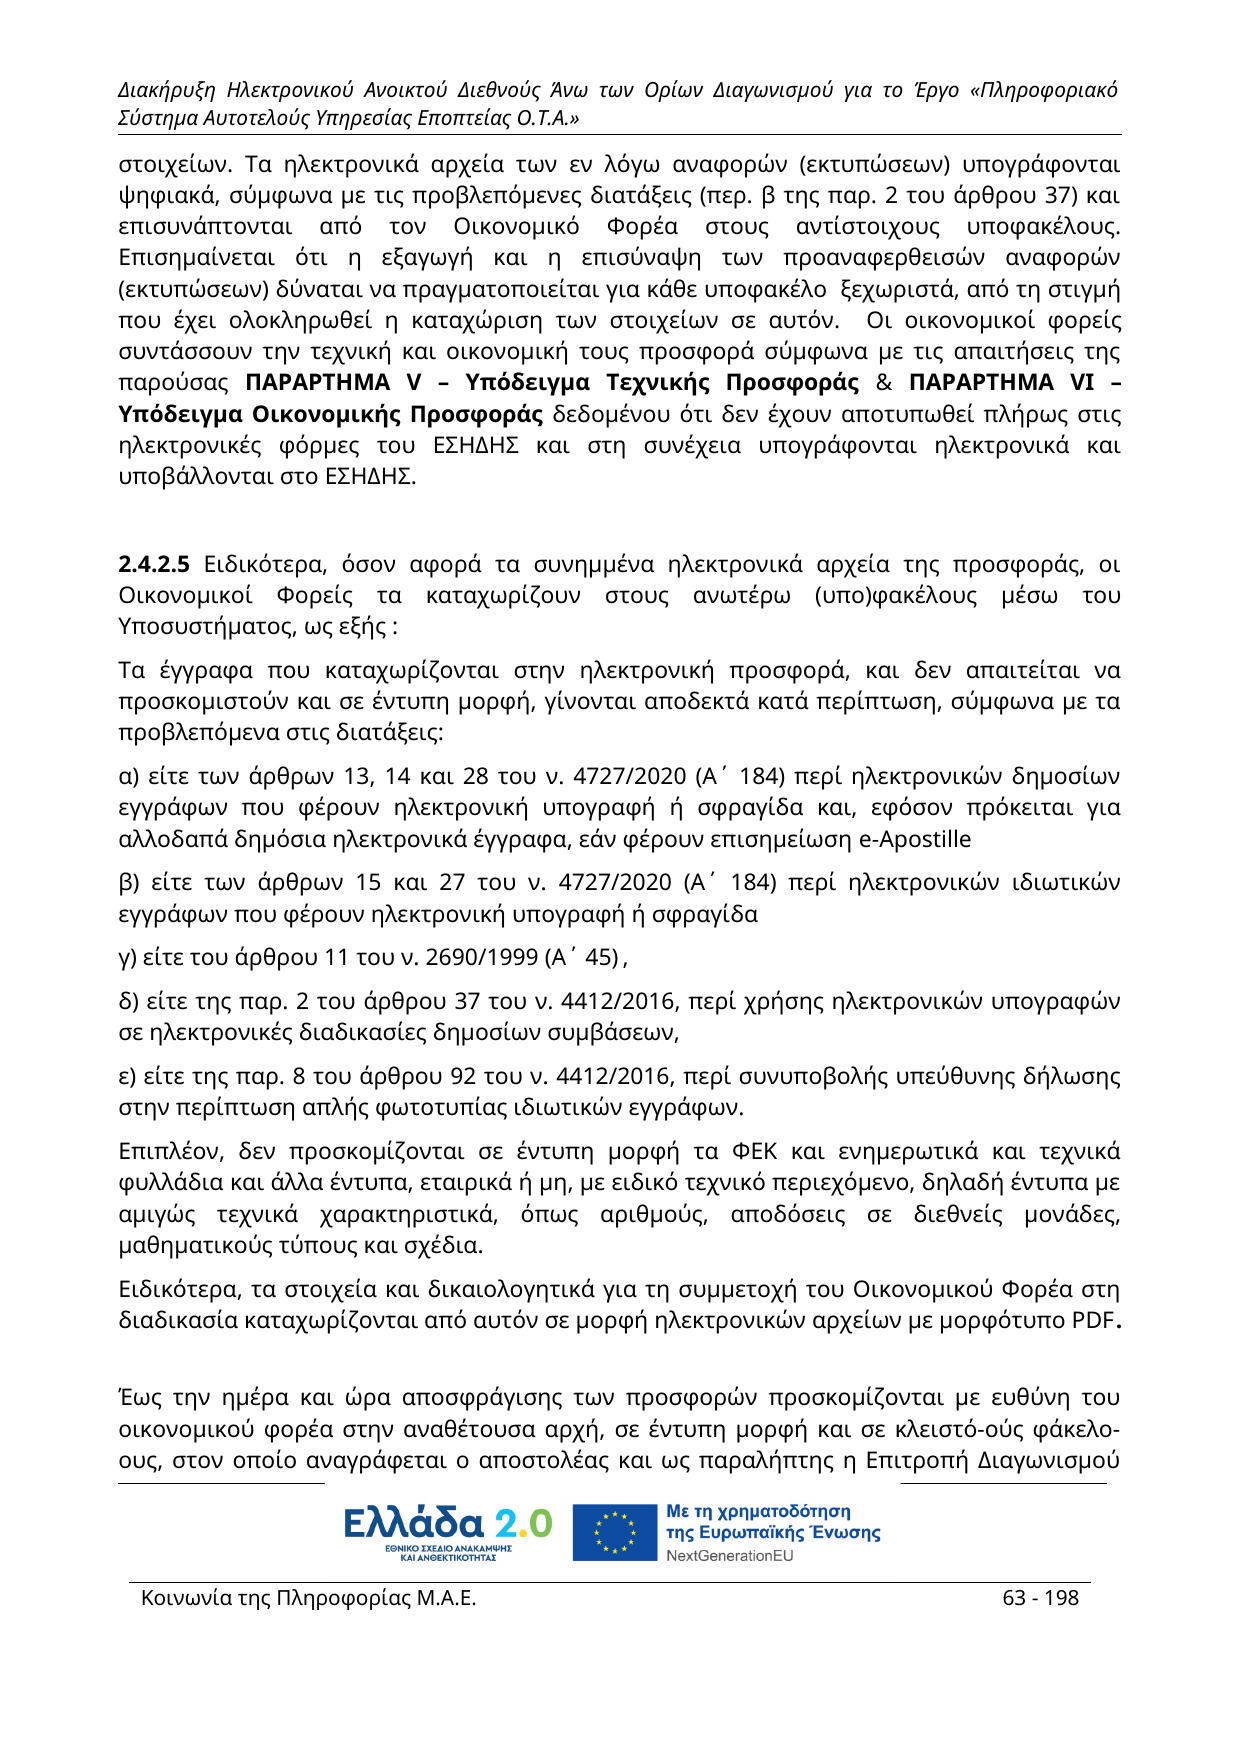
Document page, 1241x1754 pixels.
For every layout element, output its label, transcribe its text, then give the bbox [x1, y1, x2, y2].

text α) είτε των άρθρων 13, 14 και 28 του ν. 4727/2020 (Α΄ 184) περί ηλεκτρονικών δημοσίων εγγράφων που φέρουν ηλεκτρονική υπογραφή ή σφραγίδα και, εφόσον πρόκειται για αλλοδαπά δημόσια ηλεκτρονικά έγγραφα, εάν φέρουν επισημείωση e-Apostille [118, 760, 1122, 854]
text ε) είτε της παρ. 8 του άρθρου 92 του ν. 4412/2016, περί συνυποβολής υπεύθυνης δήλωσης στην περίπτωση απλής φωτοτυπίας ιδιωτικών εγγράφων. [118, 1060, 1122, 1122]
text β) είτε των άρθρων 15 και 27 του ν. 4727/2020 (Α΄ 184) περί ηλεκτρονικών ιδιωτικών εγγράφων που φέρουν ηλεκτρονική υπογραφή ή σφραγίδα [118, 866, 1122, 929]
picture [324, 1483, 901, 1582]
text 2.4.2.5 Ειδικότερα, όσον αφορά τα συνημμένα ηλεκτρονικά αρχεία της προσφοράς, οι Οικονομικοί Φορείς τα καταχωρίζουν στους ανωτέρω (υπο)φακέλους μέσω του Υποσυστήματος, ως εξής : [118, 547, 1122, 641]
text δ) είτε της παρ. 2 του άρθρου 37 του ν. 4412/2016, περί χρήσης ηλεκτρονικών υπογραφών σε ηλεκτρονικές διαδικασίες δημοσίων συμβάσεων, [118, 985, 1122, 1047]
text Επιπλέον, δεν προσκομίζονται σε έντυπη μορφή τα ΦΕΚ και ενημερωτικά και τεχνικά φυλλάδια και άλλα έντυπα, εταιρικά ή μη, με ειδικό τεχνικό περιεχόμενο, δηλαδή έντυπα με αμιγώς τεχνικά χαρακτηριστικά, όπως αριθμούς, αποδόσεις σε διεθνείς μονάδες, μαθηματικούς τύπους και σχέδια. [118, 1135, 1122, 1260]
text γ) είτε του άρθρου 11 του ν. 2690/1999 (Α΄ 45) , [118, 941, 1122, 972]
text Τα έγγραφα που καταχωρίζονται στην ηλεκτρονική προσφορά, και δεν απαιτείται να προσκομιστούν και σε έντυπη μορφή, γίνονται αποδεκτά κατά περίπτωση, σύμφωνα με τα προβλεπόμενα στις διατάξεις: [118, 654, 1122, 747]
text Ειδικότερα, τα στοιχεία και δικαιολογητικά για τη συμμετοχή του Οικονομικού Φορέα στη διαδικασία καταχωρίζονται από αυτόν σε μορφή ηλεκτρονικών αρχείων με μορφότυπο PDF. [118, 1272, 1122, 1366]
